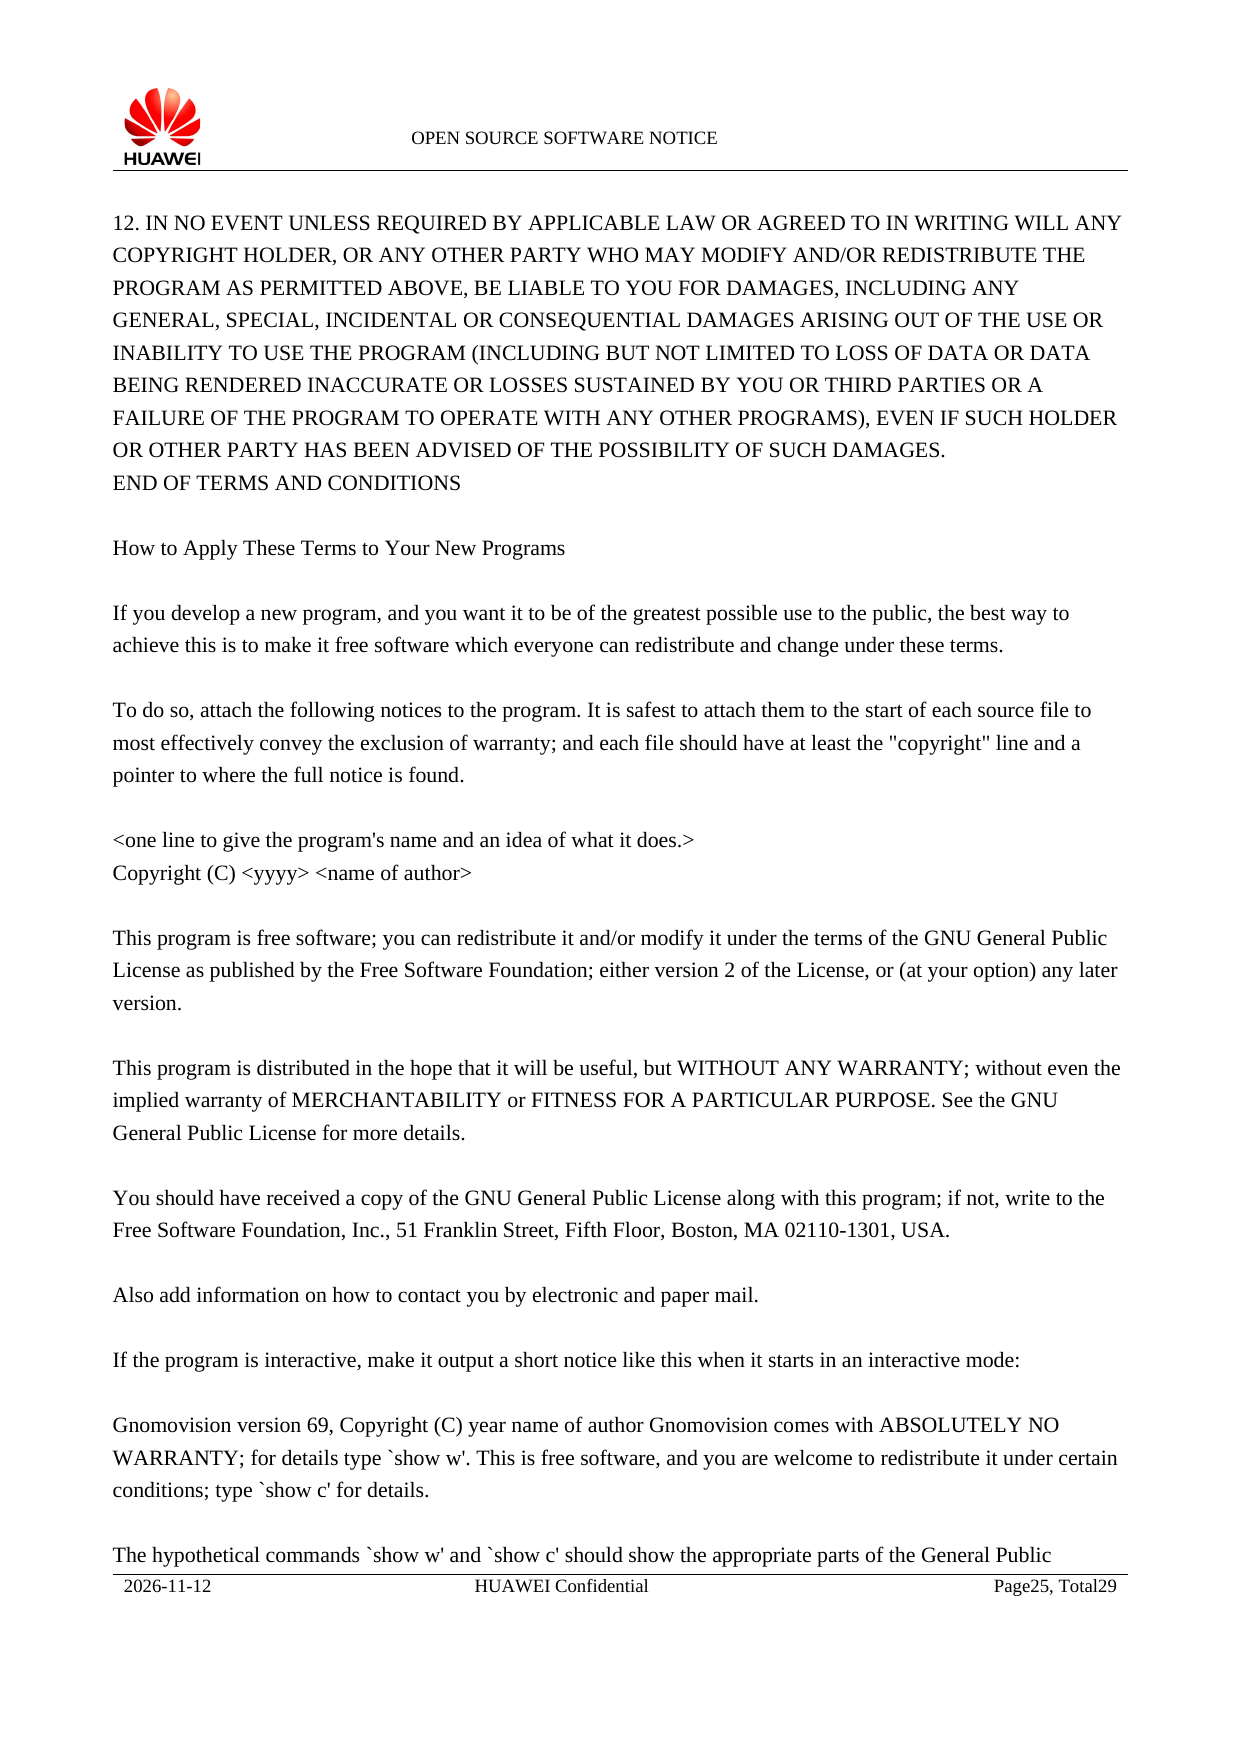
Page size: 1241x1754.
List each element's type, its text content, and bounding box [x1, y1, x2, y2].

picture [124, 88, 201, 165]
